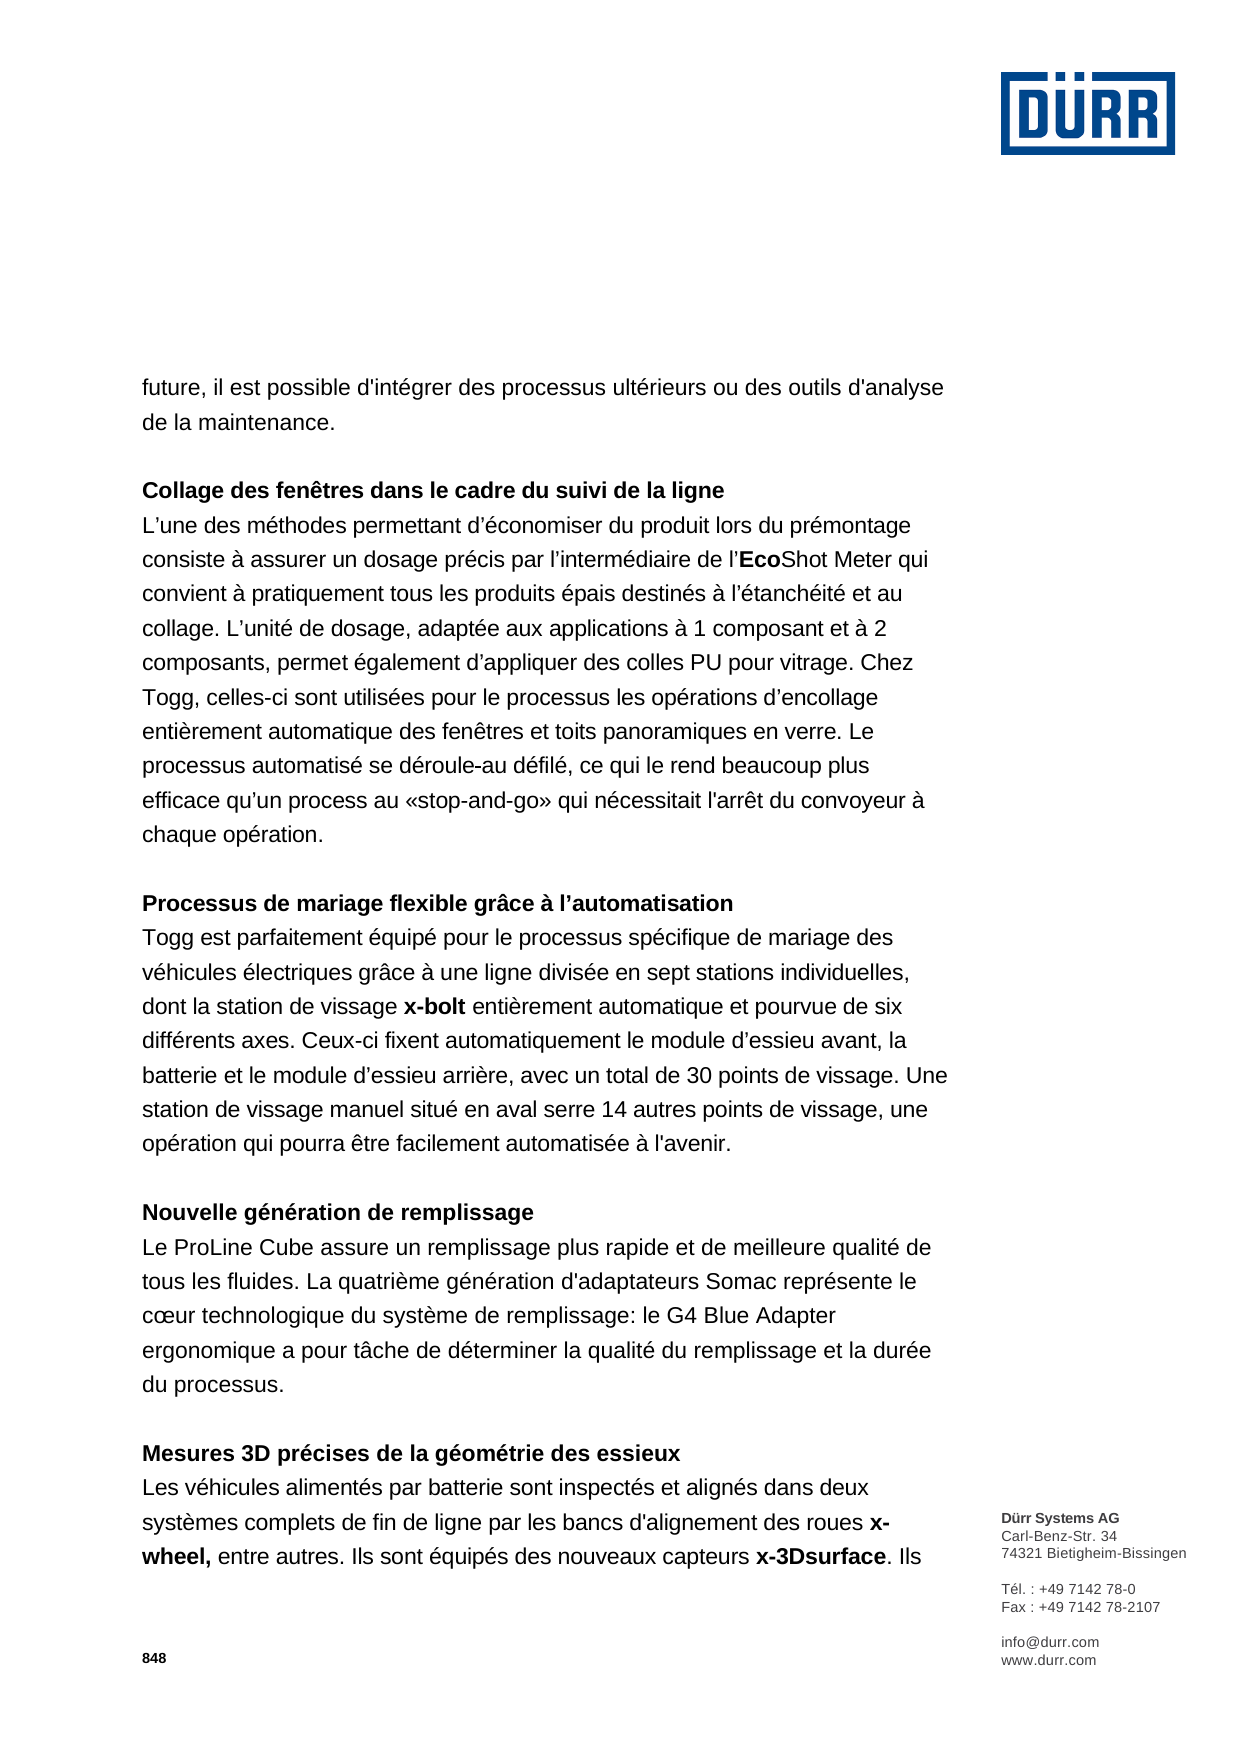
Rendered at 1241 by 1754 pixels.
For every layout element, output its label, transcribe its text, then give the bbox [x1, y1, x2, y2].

text Collage des fenêtres dans le cadre du suivi de la ligne [142, 469, 951, 504]
text Mesures 3D précises de la géométrie des essieux [142, 1432, 951, 1466]
picture [1001, 72, 1175, 155]
text Nouvelle génération de remplissage [142, 1191, 951, 1226]
text Processus de mariage flexible grâce à l’automatisation [142, 882, 951, 916]
text L’une des méthodes permettant d’économiser du produit lors du prémontage consiste à assurer un dosage précis par l’intermédiaire de l’EcoShot Meter qui convient à pratiquement tous les produits épais destinés à l’étanchéité et au collage. L’unité de dosage, adaptée aux applications à 1 composant et à 2 composants, permet également d’appliquer des colles PU pour vitrage. Chez Togg, celles-ci sont utilisées pour le processus les opérations d’encollage entièrement automatique des fenêtres et toits panoramiques en verre. Le processus automatisé se déroule au défilé, ce qui le rend beaucoup plus efficace qu’un process au «stop-and-go» qui nécessitait l'arrêt du convoyeur à chaque opération. [142, 504, 951, 847]
text Le ProLine Cube assure un remplissage plus rapide et de meilleure qualité de tous les fluides. La quatrième génération d'adaptateurs Somac représente le cœur technologique du système de remplissage: le G4 Blue Adapter ergonomique a pour tâche de déterminer la qualité du remplissage et la durée du processus. [142, 1226, 951, 1397]
text Togg est parfaitement équipé pour le processus spécifique de mariage des véhicules électriques grâce à une ligne divisée en sept stations individuelles, dont la station de vissage x-bolt entièrement automatique et pourvue de six différents axes. Ceux-ci fixent automatiquement le module d’essieu avant, la batterie et le module d’essieu arrière, avec un total de 30 points de vissage. Une station de vissage manuel situé en aval serre 14 autres points de vissage, une opération qui pourra être facilement automatisée à l'avenir. [142, 916, 951, 1157]
